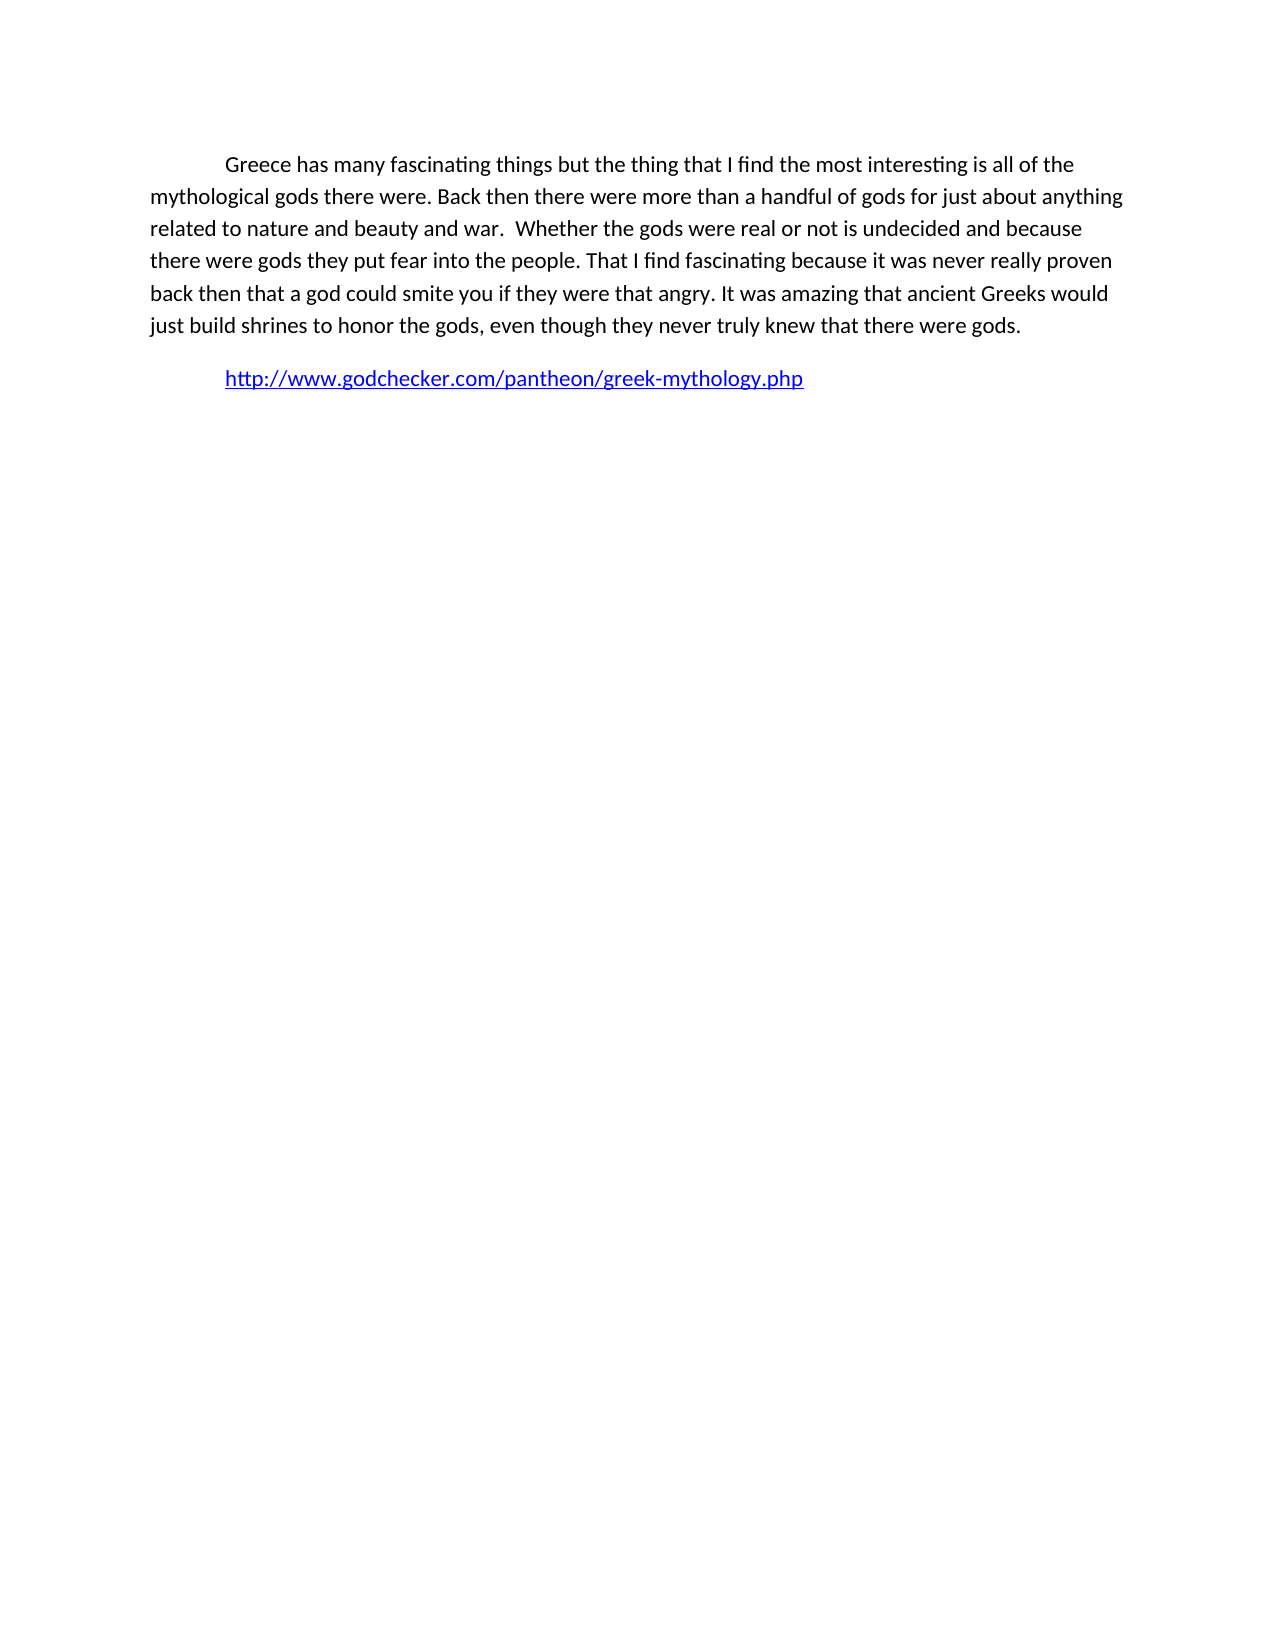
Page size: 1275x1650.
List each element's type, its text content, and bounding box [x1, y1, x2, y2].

text http://www.godchecker.com/pantheon/greek-mythology.php [150, 364, 1125, 424]
text Greece has many fascinating things but the thing that I find the most interesting is all of the mythological gods there were. Back then there were more than a handful of gods for just about anything related to nature and beauty and war. Whether the gods were real or not is undecided and because there were gods they put fear into the people. That I find fascinating because it was never really proven back then that a god could smite you if they were that angry. It was amazing that ancient Greeks would just build shrines to honor the gods, even though they never truly knew that there were gods. [150, 150, 1125, 339]
